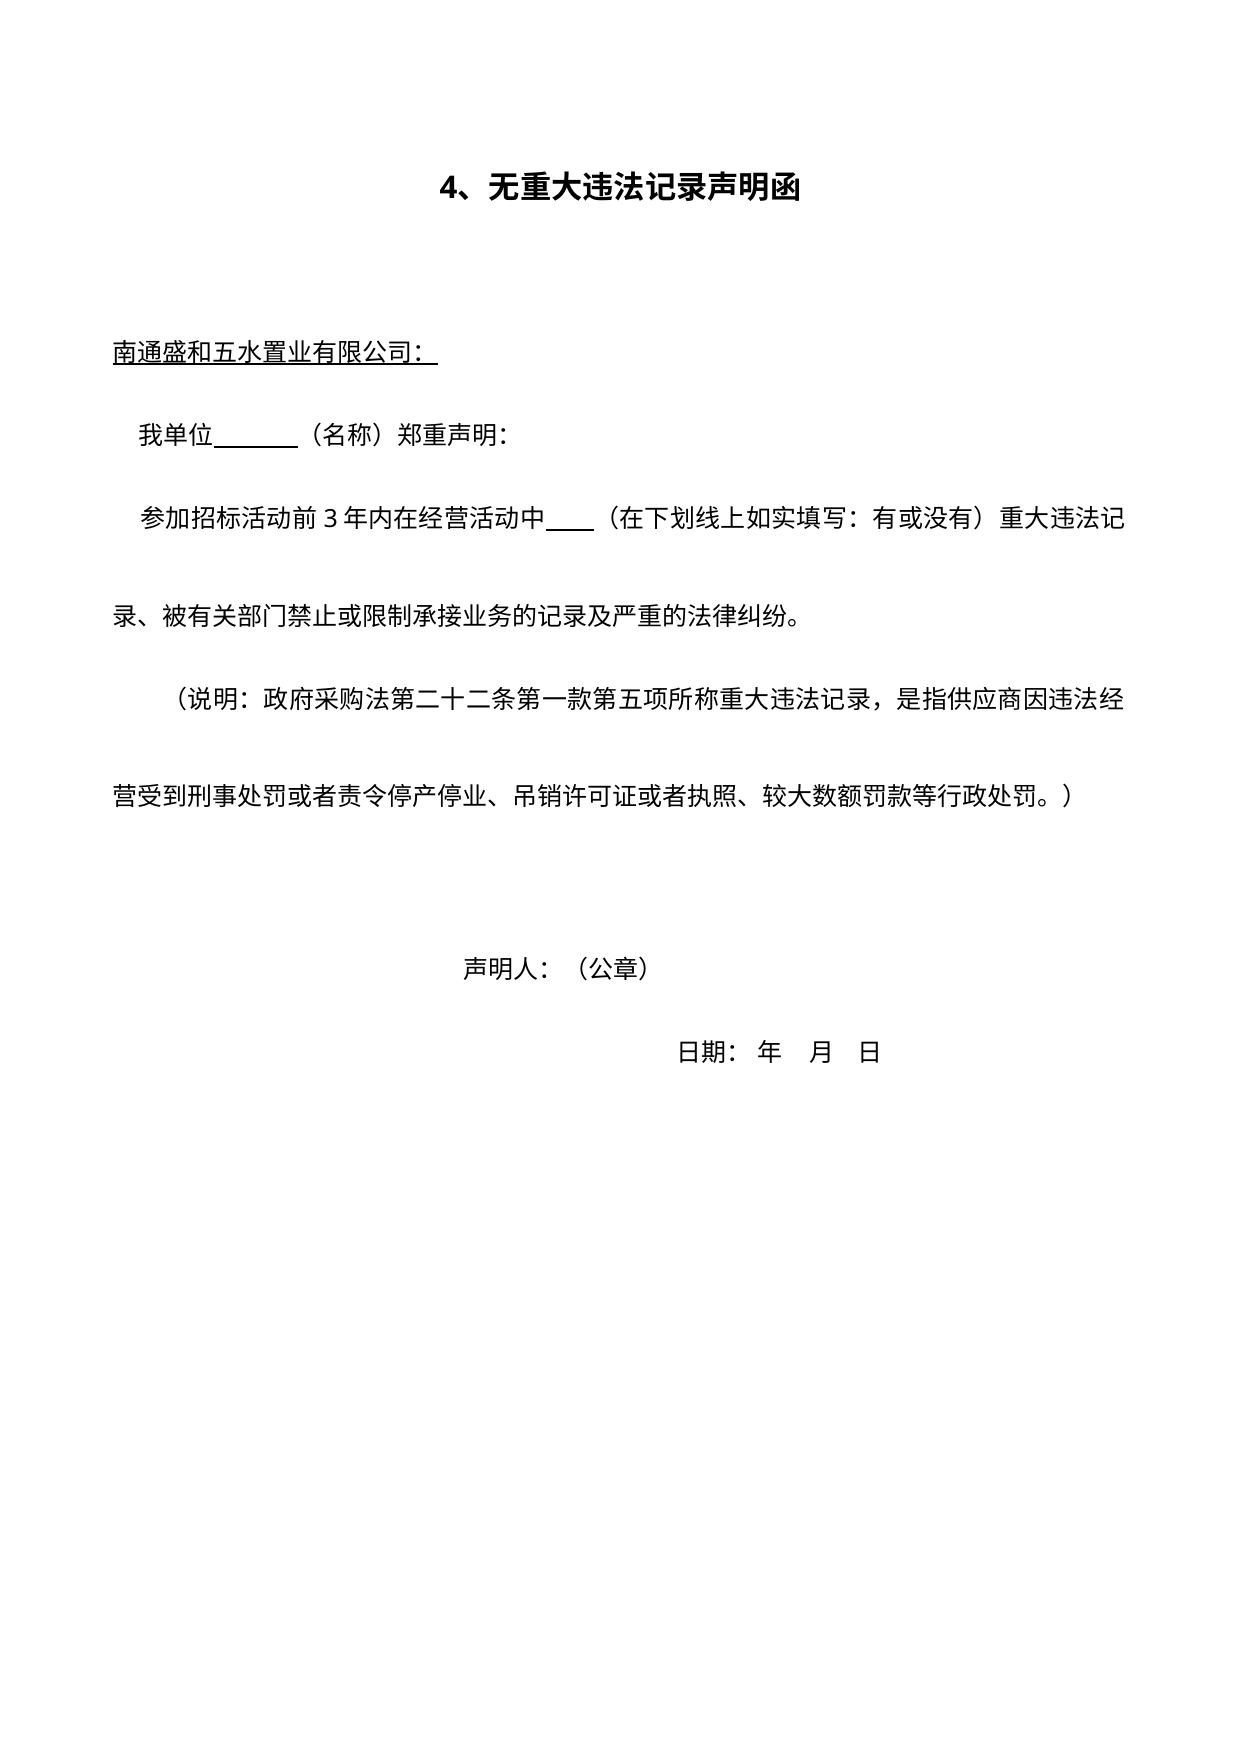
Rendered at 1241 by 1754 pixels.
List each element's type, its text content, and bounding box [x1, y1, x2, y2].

text 参加招标活动前3年内在经营活动中 （在下划线上如实填写：有或没有）重大违法记录、被有关部门禁止或限制承接业务的记录及严重的法律纠纷。 [112, 484, 1128, 647]
text 日期： 年 月 日 [112, 1018, 1128, 1083]
text 我单位 （名称）郑重声明： [112, 401, 1128, 466]
text 声明人：（公章） [112, 935, 1128, 1000]
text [112, 162, 1128, 207]
text （说明：政府采购法第二十二条第一款第五项所称重大违法记录，是指供应商因违法经营受到刑事处罚或者责令停产停业、吊销许可证或者执照、较大数额罚款等行政处罚。） [112, 665, 1128, 827]
text 南通盛和五水置业有限公司： [112, 318, 1128, 383]
